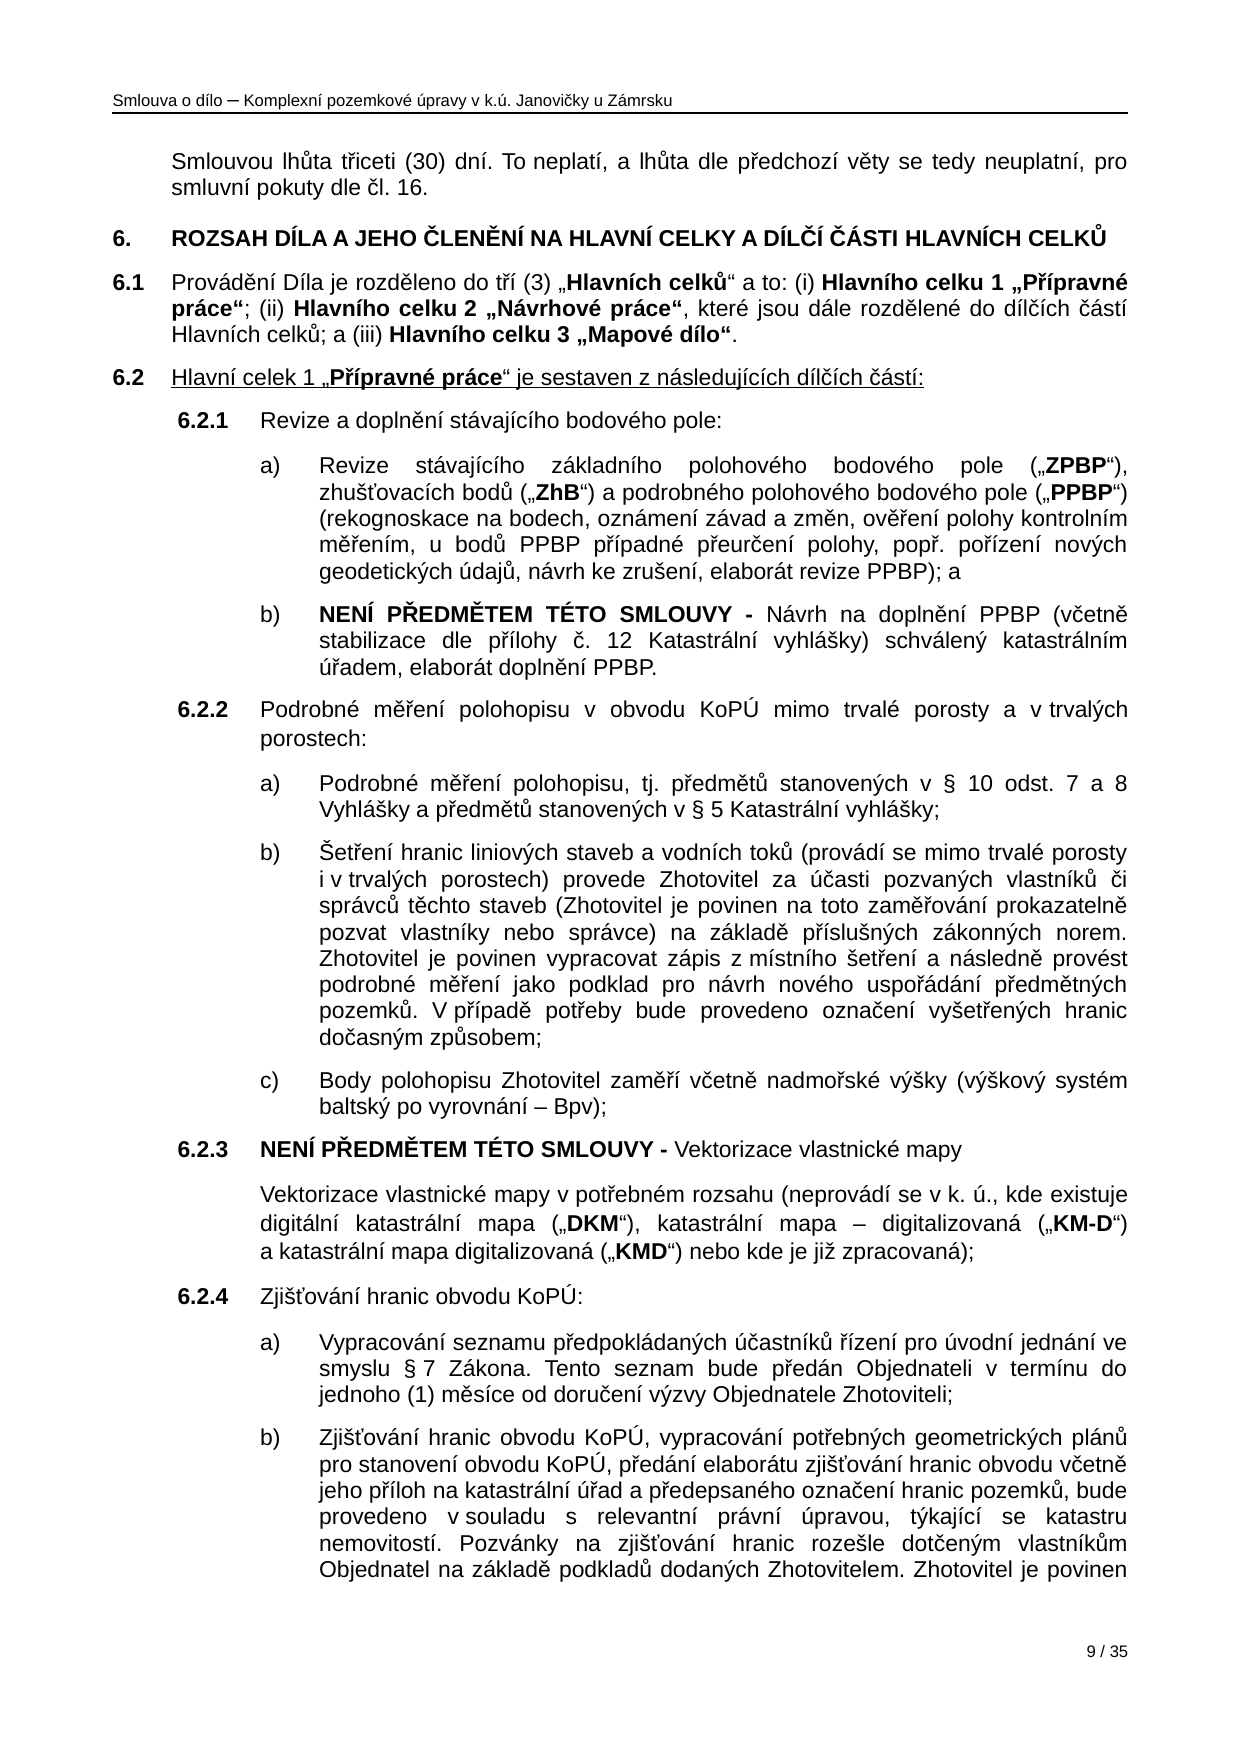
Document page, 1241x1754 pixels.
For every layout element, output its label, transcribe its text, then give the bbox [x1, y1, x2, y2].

list Body polohopisu Zhotovitel zaměří včetně nadmořské výšky (výškový systém baltský po vyrovnání – Bpv); [260, 1067, 1128, 1119]
list Vektorizace vlastnické mapy v potřebném rozsahu (neprovádí se v k. ú., kde existuje digitální katastrální mapa („DKM“), katastrální mapa – digitalizovaná („KM-D“) a katastrální mapa digitalizovaná („KMD“) nebo kde je již zpracovaná); [260, 1181, 1128, 1264]
text NENÍ PŘEDMĚTEM TÉTO SMLOUVY - Vektorizace vlastnické mapy [177, 1136, 1128, 1163]
list NENÍ PŘEDMĚTEM TÉTO SMLOUVY - Návrh na doplnění PPBP (včetně stabilizace dle přílohy č. 12 Katastrální vyhlášky) schválený katastrálním úřadem, elaborát doplnění PPBP. [260, 601, 1128, 680]
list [260, 1424, 1128, 1582]
text Podrobné měření polohopisu v obvodu KoPÚ mimo trvalé porosty a v trvalých porostech: [177, 696, 1128, 751]
list Revize stávajícího základního polohového bodového pole („ZPBP“), zhušťovacích bodů („ZhB“) a podrobného polohového bodového pole („PPBP“) (rekognoskace na bodech, oznámení závad a změn, ověření polohy kontrolním měřením, u bodů PPBP případné přeurčení polohy, popř. pořízení nových geodetických údajů, návrh ke zrušení, elaborát revize PPBP); a [260, 452, 1128, 584]
text Zjišťování hranic obvodu KoPÚ: [177, 1283, 1128, 1310]
list Vypracování seznamu předpokládaných účastníků řízení pro úvodní jednání ve smyslu § 7 Zákona. Tento seznam bude předán Objednateli v termínu do jednoho (1) měsíce od doručení výzvy Objednatele Zhotoviteli; [260, 1328, 1128, 1407]
text Rozsah díla a jeho členění na hlavní celky a dílčí části Hlavních celků [112, 225, 1128, 252]
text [112, 148, 1128, 200]
text Hlavní celek 1 „Přípravné práce“ je sestaven z následujících dílčích částí: [112, 364, 1128, 391]
text Revize a doplnění stávajícího bodového pole: [177, 407, 1128, 433]
list Podrobné měření polohopisu, tj. předmětů stanovených v § 10 odst. 7 a 8 Vyhlášky a předmětů stanovených v § 5 Katastrální vyhlášky; [260, 770, 1128, 823]
text Provádění Díla je rozděleno do tří (3) „Hlavních celků“ a to: (i) Hlavního celku 1 „Přípravné práce“; (ii) Hlavního celku 2 „Návrhové práce“, které jsou dále rozdělené do dílčích částí Hlavních celků; a (iii) Hlavního celku 3 „Mapové dílo“. [112, 268, 1128, 347]
list Šetření hranic liniových staveb a vodních toků (provádí se mimo trvalé porosty i v trvalých porostech) provede Zhotovitel za účasti pozvaných vlastníků či správců těchto staveb (Zhotovitel je povinen na toto zaměřování prokazatelně pozvat vlastníky nebo správce) na základě příslušných zákonných norem. Zhotovitel je povinen vypracovat zápis z místního šetření a následně provést podrobné měření jako podklad pro návrh nového uspořádání předmětných pozemků. V případě potřeby bude provedeno označení vyšetřených hranic dočasným způsobem; [260, 839, 1128, 1050]
